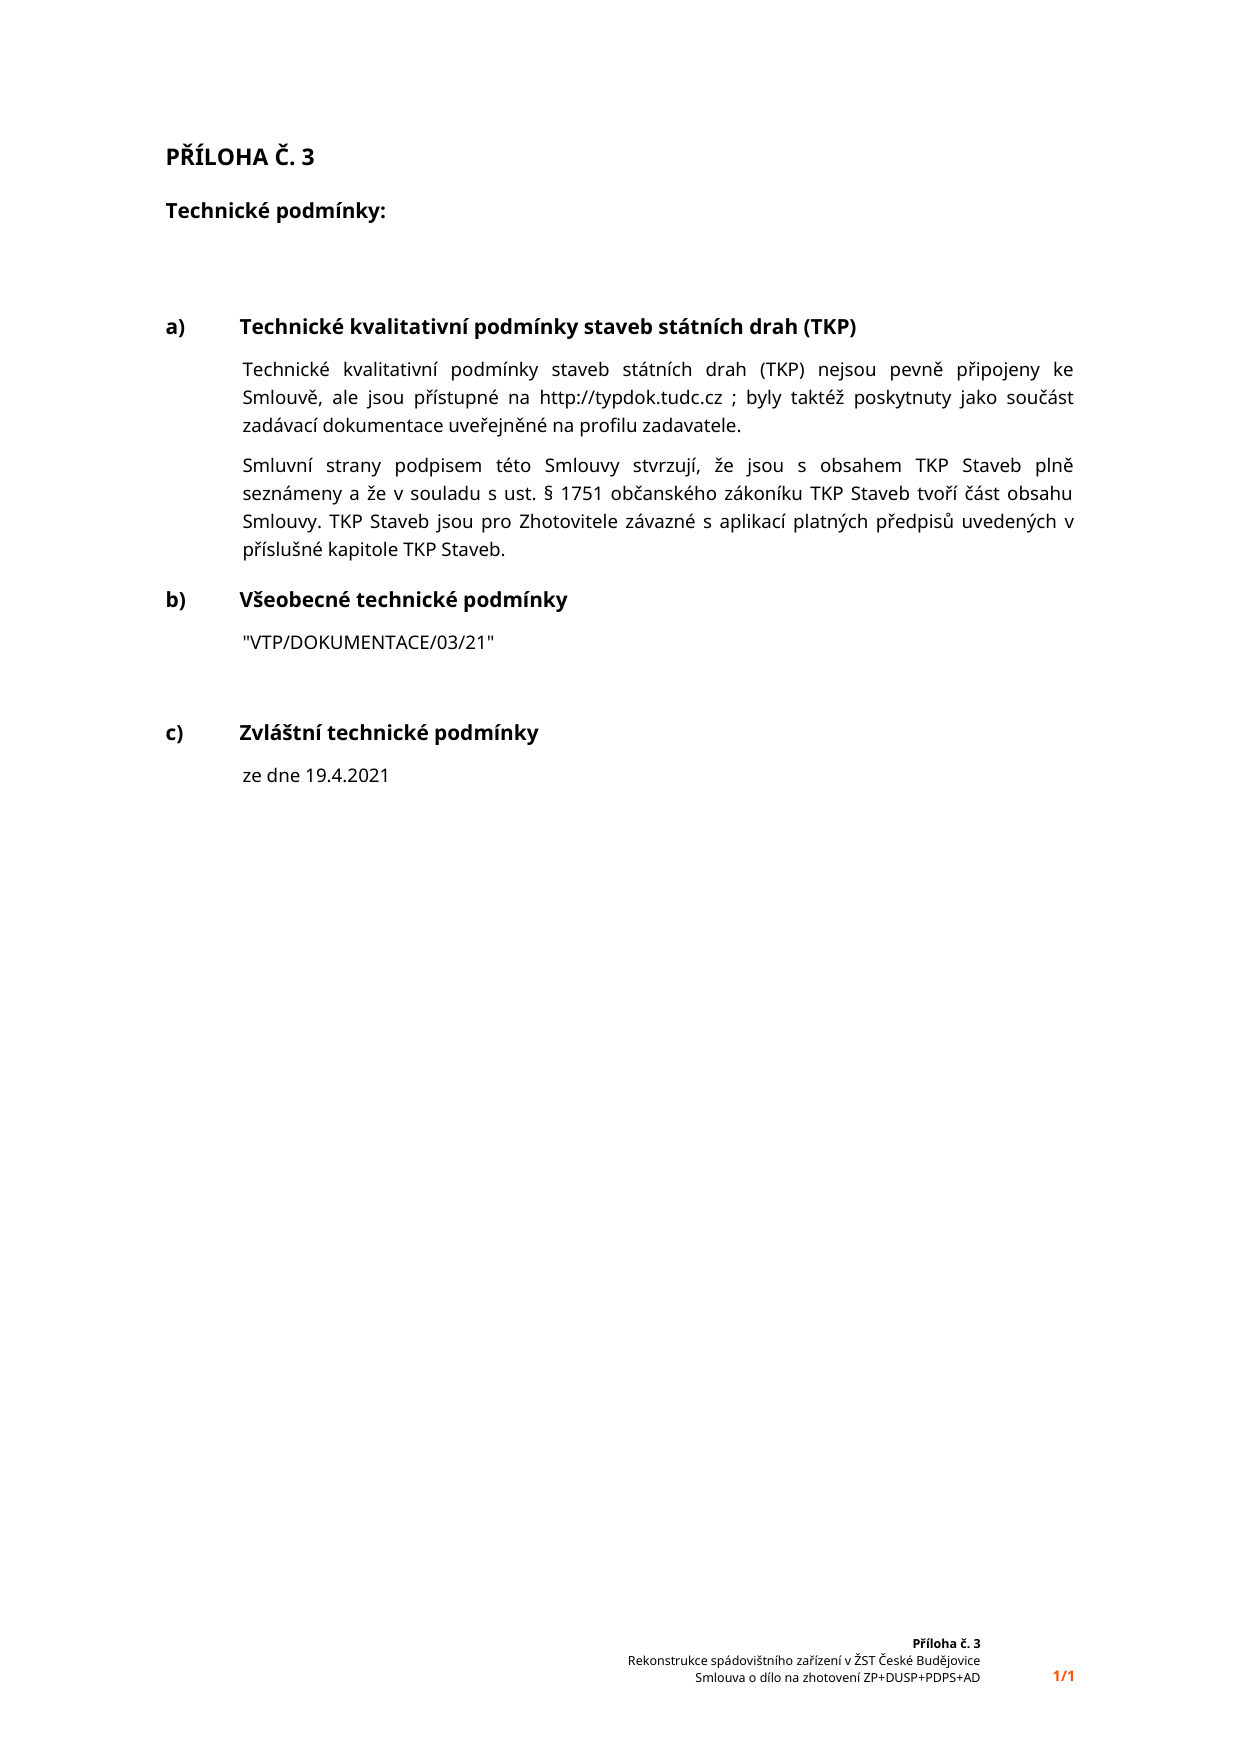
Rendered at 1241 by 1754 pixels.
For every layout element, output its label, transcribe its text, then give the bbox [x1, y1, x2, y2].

text a) Technické kvalitativní podmínky staveb státních drah (TKP) [165, 312, 1075, 341]
text Technické podmínky: [165, 197, 1075, 225]
text c) Zvláštní technické podmínky [165, 718, 1075, 747]
text Smluvní strany podpisem této Smlouvy stvrzují, že jsou s obsahem TKP Staveb plně seznámeny a že v souladu s ust. § 1751 občanského zákoníku TKP Staveb tvoří část obsahu Smlouvy. TKP Staveb jsou pro Zhotovitele závazné s aplikací platných předpisů uvedených v příslušné kapitole TKP Staveb. [242, 452, 1075, 562]
text Technické kvalitativní podmínky staveb státních drah (TKP) nejsou pevně připojeny ke Smlouvě, ale jsou přístupné na http://typdok.tudc.cz ; byly taktéž poskytnuty jako součást zadávací dokumentace uveřejněné na profilu zadavatele. [242, 356, 1075, 437]
text "VTP/DOKUMENTACE/03/21" [242, 629, 1075, 655]
text ze dne 19.4.2021 [242, 762, 1075, 788]
text Příloha č. 3 [165, 141, 1075, 173]
text b) Všeobecné technické podmínky [165, 585, 1075, 614]
